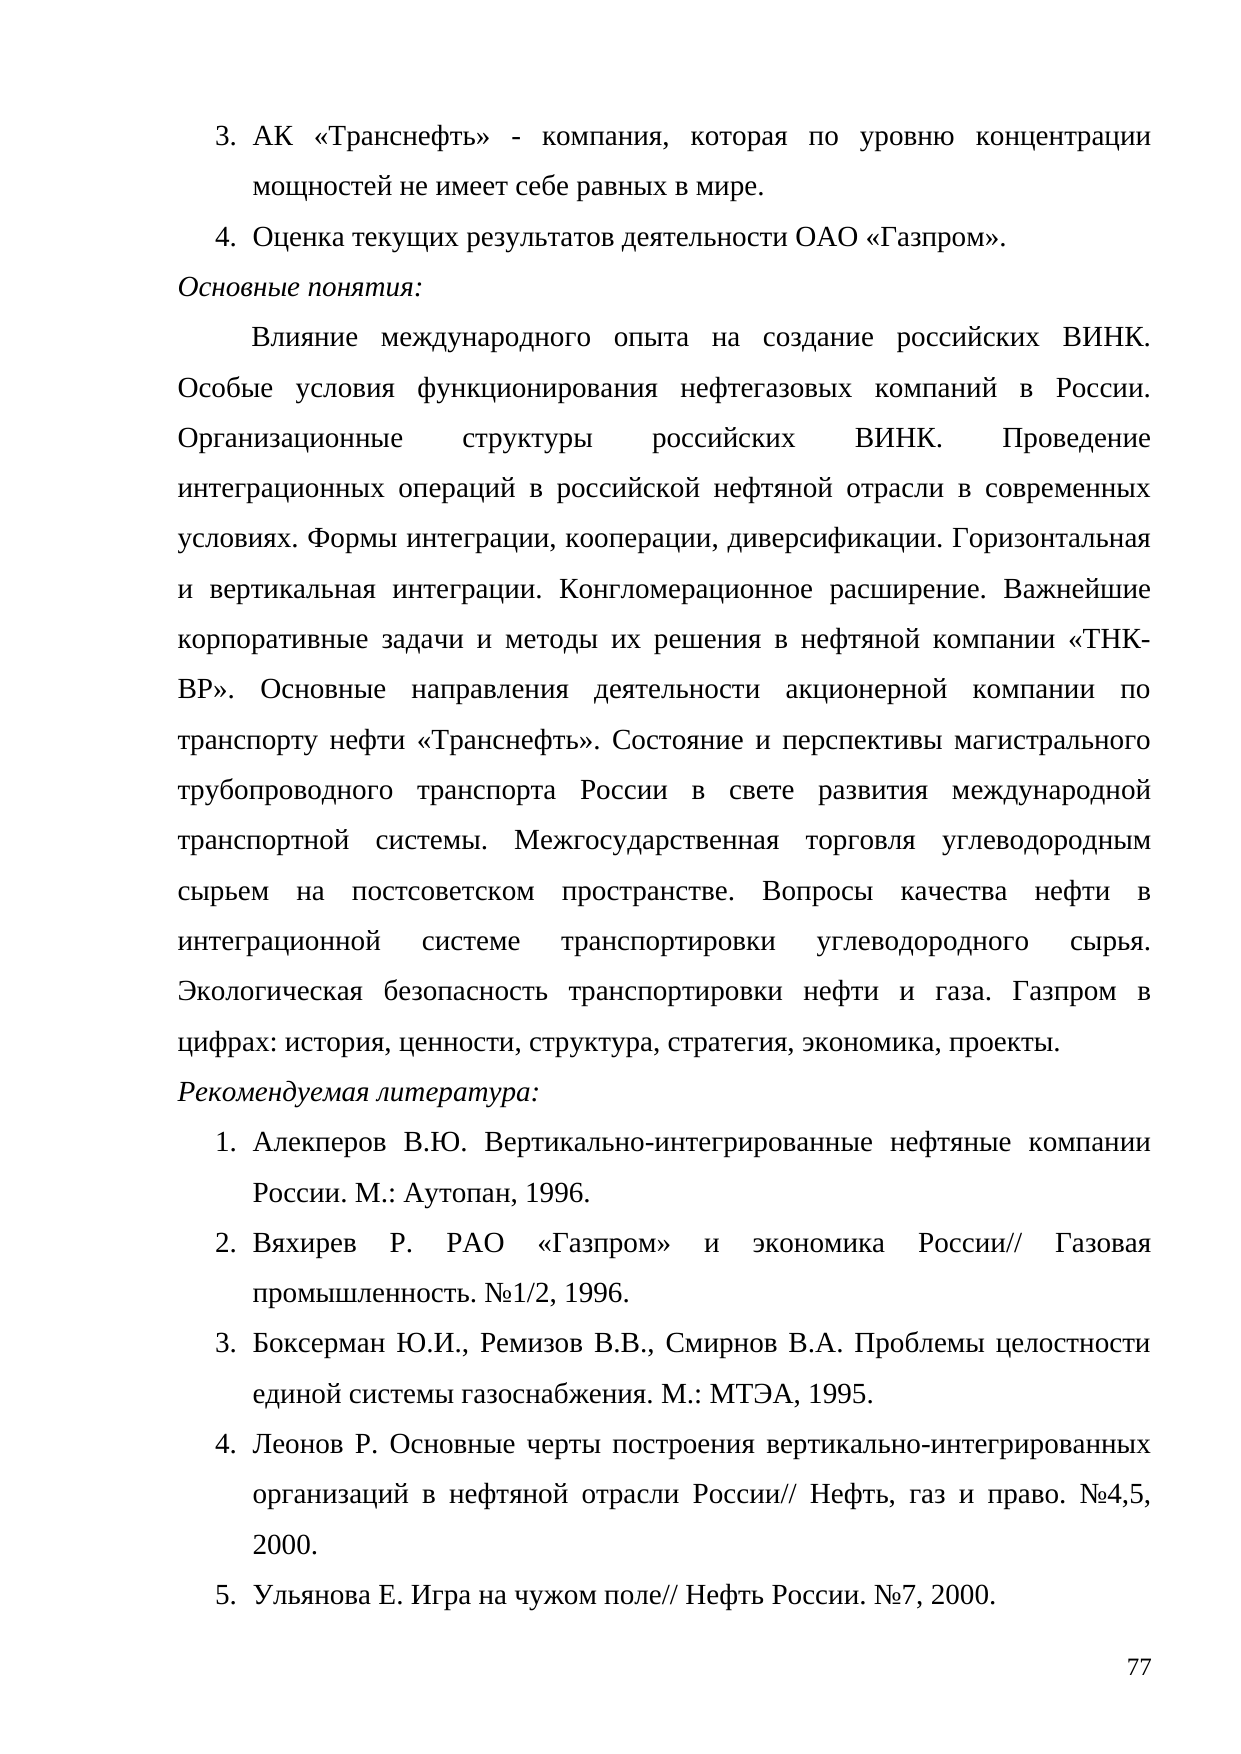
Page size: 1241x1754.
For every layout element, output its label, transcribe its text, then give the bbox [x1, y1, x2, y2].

list Вяхирев Р. РАО «Газпром» и экономика России// Газовая промышленность. №1/2, 1996. [215, 1225, 1152, 1309]
list Леонов Р. Основные черты построения вертикально-интегрированных организаций в нефтяной отрасли России// Нефть, газ и право. №4,5, 2000. [215, 1426, 1152, 1560]
list Оценка текущих результатов деятельности ОАО «Газпром». [215, 219, 1152, 252]
list АК «Транснефть» - компания, которая по уровню концентрации мощностей не имеет себе равных в мире. [215, 118, 1152, 202]
list Ульянова Е. Игра на чужом поле// Нефть России. №7, 2000. [215, 1577, 1152, 1611]
text Рекомендуемая литература: [177, 1074, 1152, 1108]
text Влияние международного опыта на создание российских ВИНК. Особые условия функционирования нефтегазовых компаний в России. Организационные структуры российских ВИНК. Проведение интеграционных операций в российской нефтяной отрасли в современных условиях. Формы интеграции, кооперации, диверсификации. Горизонтальная и вертикальная интеграции. Конгломерационное расширение. Важнейшие корпоративные задачи и методы их решения в нефтяной компании «ТНК-ВР». Основные направления деятельности акционерной компании по транспорту нефти «Транснефть». Состояние и перспективы магистрального трубопроводного транспорта России в свете развития международной транспортной системы. Межгосударственная торговля углеводородным сырьем на постсоветском пространстве. Вопросы качества нефти в интеграционной системе транспортировки углеводородного сырья. Экологическая безопасность транспортировки нефти и газа. Газпром в цифрах: история, ценности, структура, стратегия, экономика, проекты. [177, 319, 1152, 1057]
list Алекперов В.Ю. Вертикально-интегрированные нефтяные компании России. М.: Аутопан, 1996. [215, 1124, 1152, 1208]
text Основные понятия: [177, 269, 1152, 303]
list Боксерман Ю.И., Ремизов В.В., Смирнов В.А. Проблемы целостности единой системы газоснабжения. М.: МТЭА, 1995. [215, 1326, 1152, 1409]
